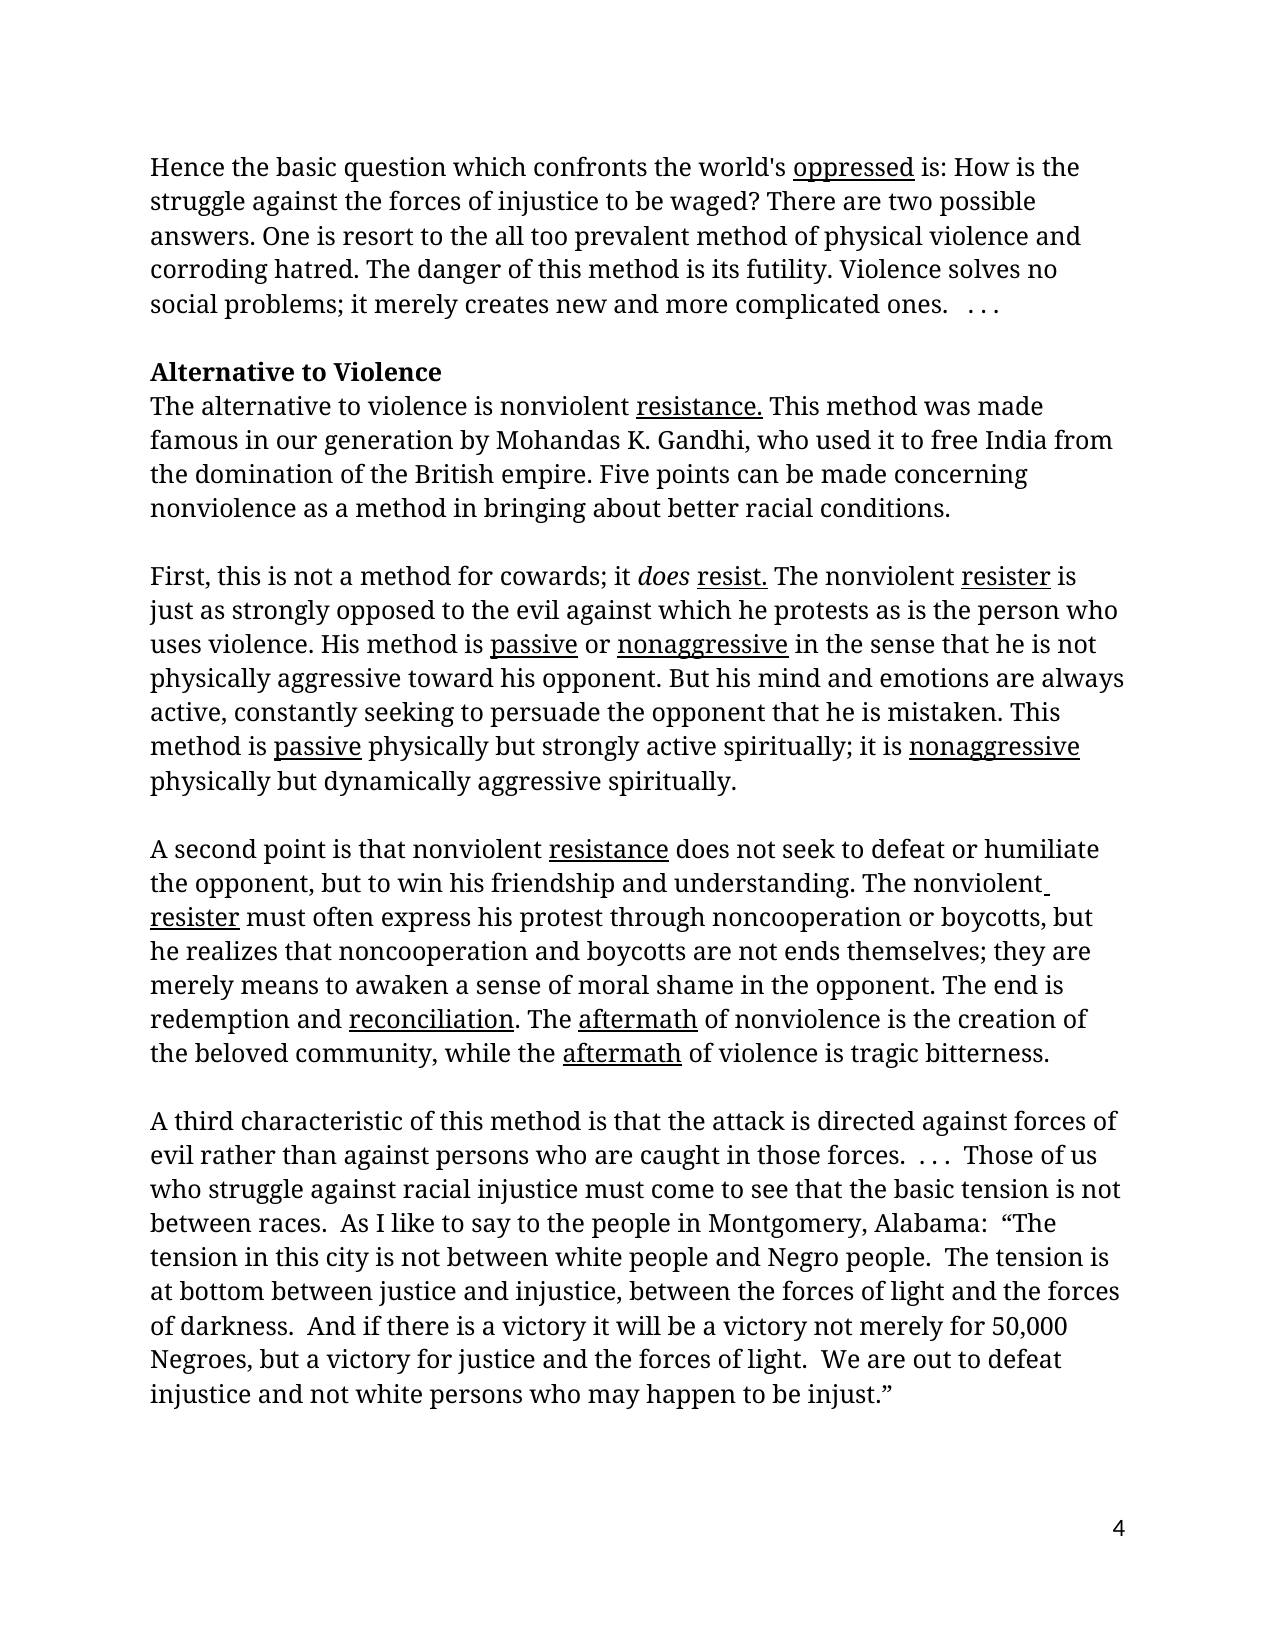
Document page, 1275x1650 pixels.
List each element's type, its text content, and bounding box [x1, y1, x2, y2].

text Hence the basic question which confronts the world's oppressed is: How is the struggle against the forces of injustice to be waged? There are two possible answers. One is resort to the all too prevalent method of physical violence and corroding hatred. The danger of this method is its futility. Violence solves no social problems; it merely creates new and more complicated ones. . . . [150, 150, 1125, 320]
text A third characteristic of this method is that the attack is directed against forces of evil rather than against persons who are caught in those forces. . . . Those of us who struggle against racial injustice must come to see that the basic tension is not between races. As I like to say to the people in Montgomery, Alabama: “The tension in this city is not between white people and Negro people. The tension is at bottom between justice and injustice, between the forces of light and the forces of darkness. And if there is a victory it will be a victory not merely for 50,000 Negroes, but a victory for justice and the forces of light. We are out to defeat injustice and not white persons who may happen to be injust.” [150, 1104, 1125, 1410]
text First, this is not a method for cowards; it does resist. The nonviolent resister is just as strongly opposed to the evil against which he protests as is the person who uses violence. His method is passive or nonaggressive in the sense that he is not physically aggressive toward his opponent. But his mind and emotions are always active, constantly seeking to persuade the opponent that he is mistaken. This method is passive physically but strongly active spiritually; it is nonaggressive physically but dynamically aggressive spiritually. [150, 559, 1125, 797]
text A second point is that nonviolent resistance does not seek to defeat or humiliate the opponent, but to win his friendship and understanding. The nonviolent resister must often express his protest through noncooperation or boycotts, but he realizes that noncooperation and boycotts are not ends themselves; they are merely means to awaken a sense of moral shame in the opponent. The end is redemption and reconciliation. The aftermath of nonviolence is the creation of the beloved community, while the aftermath of violence is tragic bitterness. [150, 831, 1125, 1070]
text Alternative to Violence [150, 354, 1125, 388]
text The alternative to violence is nonviolent resistance. This method was made famous in our generation by Mohandas K. Gandhi, who used it to free India from the domination of the British empire. Five points can be made concerning nonviolence as a method in bringing about better racial conditions. [150, 388, 1125, 525]
